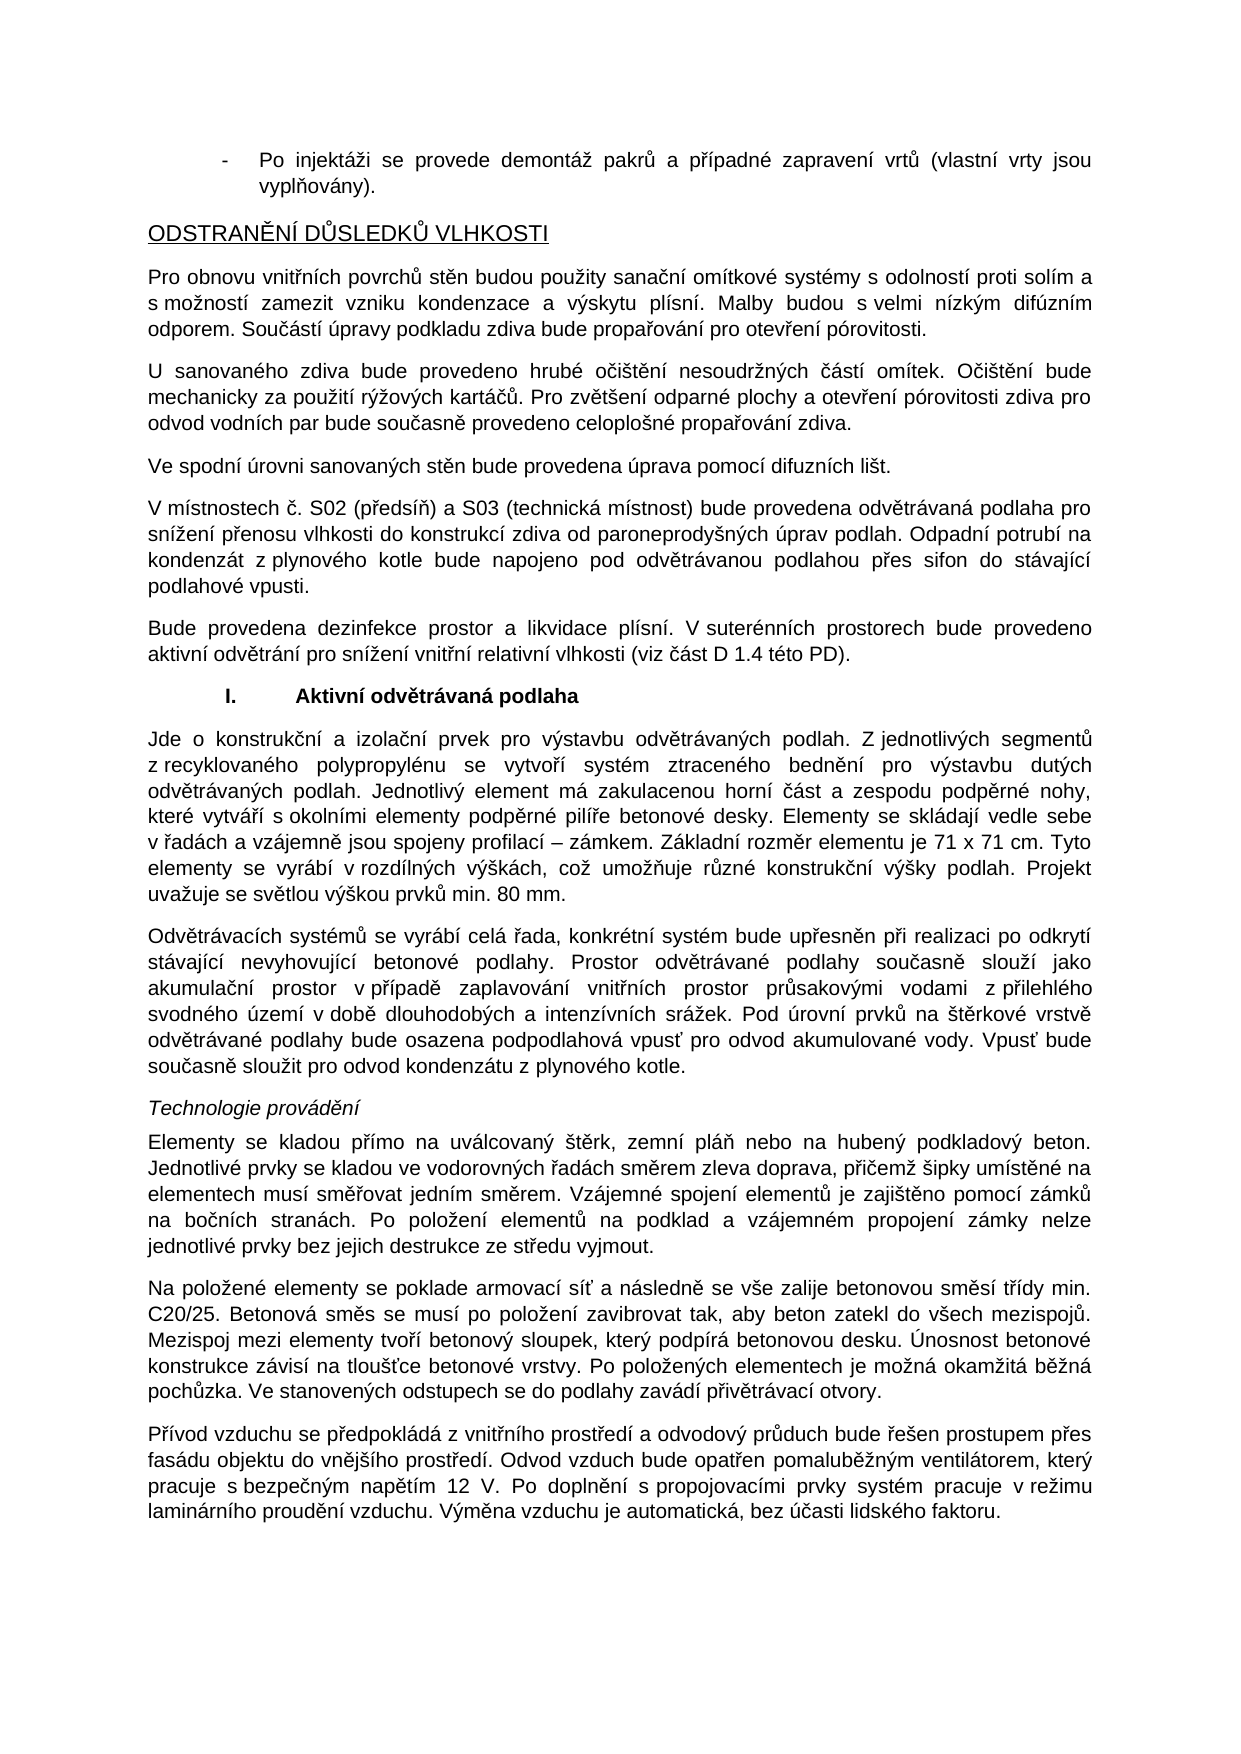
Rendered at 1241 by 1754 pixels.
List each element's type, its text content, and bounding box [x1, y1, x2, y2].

text Jde o konstrukční a izolační prvek pro výstavbu odvětrávaných podlah. Z jednotlivých segmentů z recyklovaného polypropylénu se vytvoří systém ztraceného bednění pro výstavbu dutých odvětrávaných podlah. Jednotlivý element má zakulacenou horní část a zespodu podpěrné nohy, které vytváří s okolními elementy podpěrné pilíře betonové desky. Elementy se skládají vedle sebe v řadách a vzájemně jsou spojeny profilací – zámkem. Základní rozměr elementu je 71 x 71 cm. Tyto elementy se vyrábí v rozdílných výškách, což umožňuje různé konstrukční výšky podlah. Projekt uvažuje se světlou výškou prvků min. 80 mm. [148, 727, 1093, 906]
text Přívod vzduchu se předpokládá z vnitřního prostředí a odvodový průduch bude řešen prostupem přes fasádu objektu do vnějšího prostředí. Odvod vzduch bude opatřen pomaluběžným ventilátorem, který pracuje s bezpečným napětím 12 V. Po doplnění s propojovacími prvky systém pracuje v režimu laminárního proudění vzduchu. Výměna vzduchu je automatická, bez účasti lidského faktoru. [148, 1422, 1093, 1523]
text V místnostech č. S02 (předsíň) a S03 (technická místnost) bude provedena odvětrávaná podlaha pro snížení přenosu vlhkosti do konstrukcí zdiva od paroneprodyšných úprav podlah. Odpadní potrubí na kondenzát z plynového kotle bude napojeno pod odvětrávanou podlahou přes sifon do stávající podlahové vpusti. [148, 496, 1093, 597]
subtitle Aktivní odvětrávaná podlaha [207, 684, 1093, 708]
list Po injektáži se provede demontáž pakrů a případné zapravení vrtů (vlastní vrty jsou vyplňovány). [221, 148, 1093, 197]
text U sanovaného zdiva bude provedeno hrubé očištění nesoudržných částí omítek. Očištění bude mechanicky za použití rýžových kartáčů. Pro zvětšení odparné plochy a otevření pórovitosti zdiva pro odvod vodních par bude současně provedeno celoplošné propařování zdiva. [148, 359, 1093, 435]
text Elementy se kladou přímo na uválcovaný štěrk, zemní pláň nebo na hubený podkladový beton. Jednotlivé prvky se kladou ve vodorovných řadách směrem zleva doprava, přičemž šipky umístěné na elementech musí směřovat jedním směrem. Vzájemné spojení elementů je zajištěno pomocí zámků na bočních stranách. Po položení elementů na podklad a vzájemném propojení zámky nelze jednotlivé prvky bez jejich destrukce ze středu vyjmout. [148, 1130, 1093, 1257]
text Na položené elementy se poklade armovací síť a následně se vše zalije betonovou směsí třídy min. C20/25. Betonová směs se musí po položení zavibrovat tak, aby beton zatekl do všech mezispojů. Mezispoj mezi elementy tvoří betonový sloupek, který podpírá betonovou desku. Únosnost betonové konstrukce závisí na tloušťce betonové vrstvy. Po položených elementech je možná okamžitá běžná pochůzka. Ve stanovených odstupech se do podlahy zavádí přivětrávací otvory. [148, 1276, 1093, 1403]
subtitle ODSTRANĚNÍ DŮSLEDKŮ VLHKOSTI [148, 220, 1093, 246]
text Ve spodní úrovni sanovaných stěn bude provedena úprava pomocí difuzních lišt. [148, 453, 1093, 477]
text Technologie provádění [148, 1096, 1093, 1120]
text Bude provedena dezinfekce prostor a likvidace plísní. V suterénních prostorech bude provedeno aktivní odvětrání pro snížení vnitřní relativní vlhkosti (viz část D 1.4 této PD). [148, 616, 1093, 666]
text Odvětrávacích systémů se vyrábí celá řada, konkrétní systém bude upřesněn při realizaci po odkrytí stávající nevyhovující betonové podlahy. Prostor odvětrávané podlahy současně slouží jako akumulační prostor v případě zaplavování vnitřních prostor průsakovými vodami z přilehlého svodného území v době dlouhodobých a intenzívních srážek. Pod úrovní prvků na štěrkové vrstvě odvětrávané podlahy bude osazena podpodlahová vpusť pro odvod akumulované vody. Vpusť bude současně sloužit pro odvod kondenzátu z plynového kotle. [148, 924, 1093, 1077]
text Pro obnovu vnitřních povrchů stěn budou použity sanační omítkové systémy s odolností proti solím a s možností zamezit vzniku kondenzace a výskytu plísní. Malby budou s velmi nízkým difúzním odporem. Součástí úpravy podkladu zdiva bude propařování pro otevření pórovitosti. [148, 265, 1093, 341]
